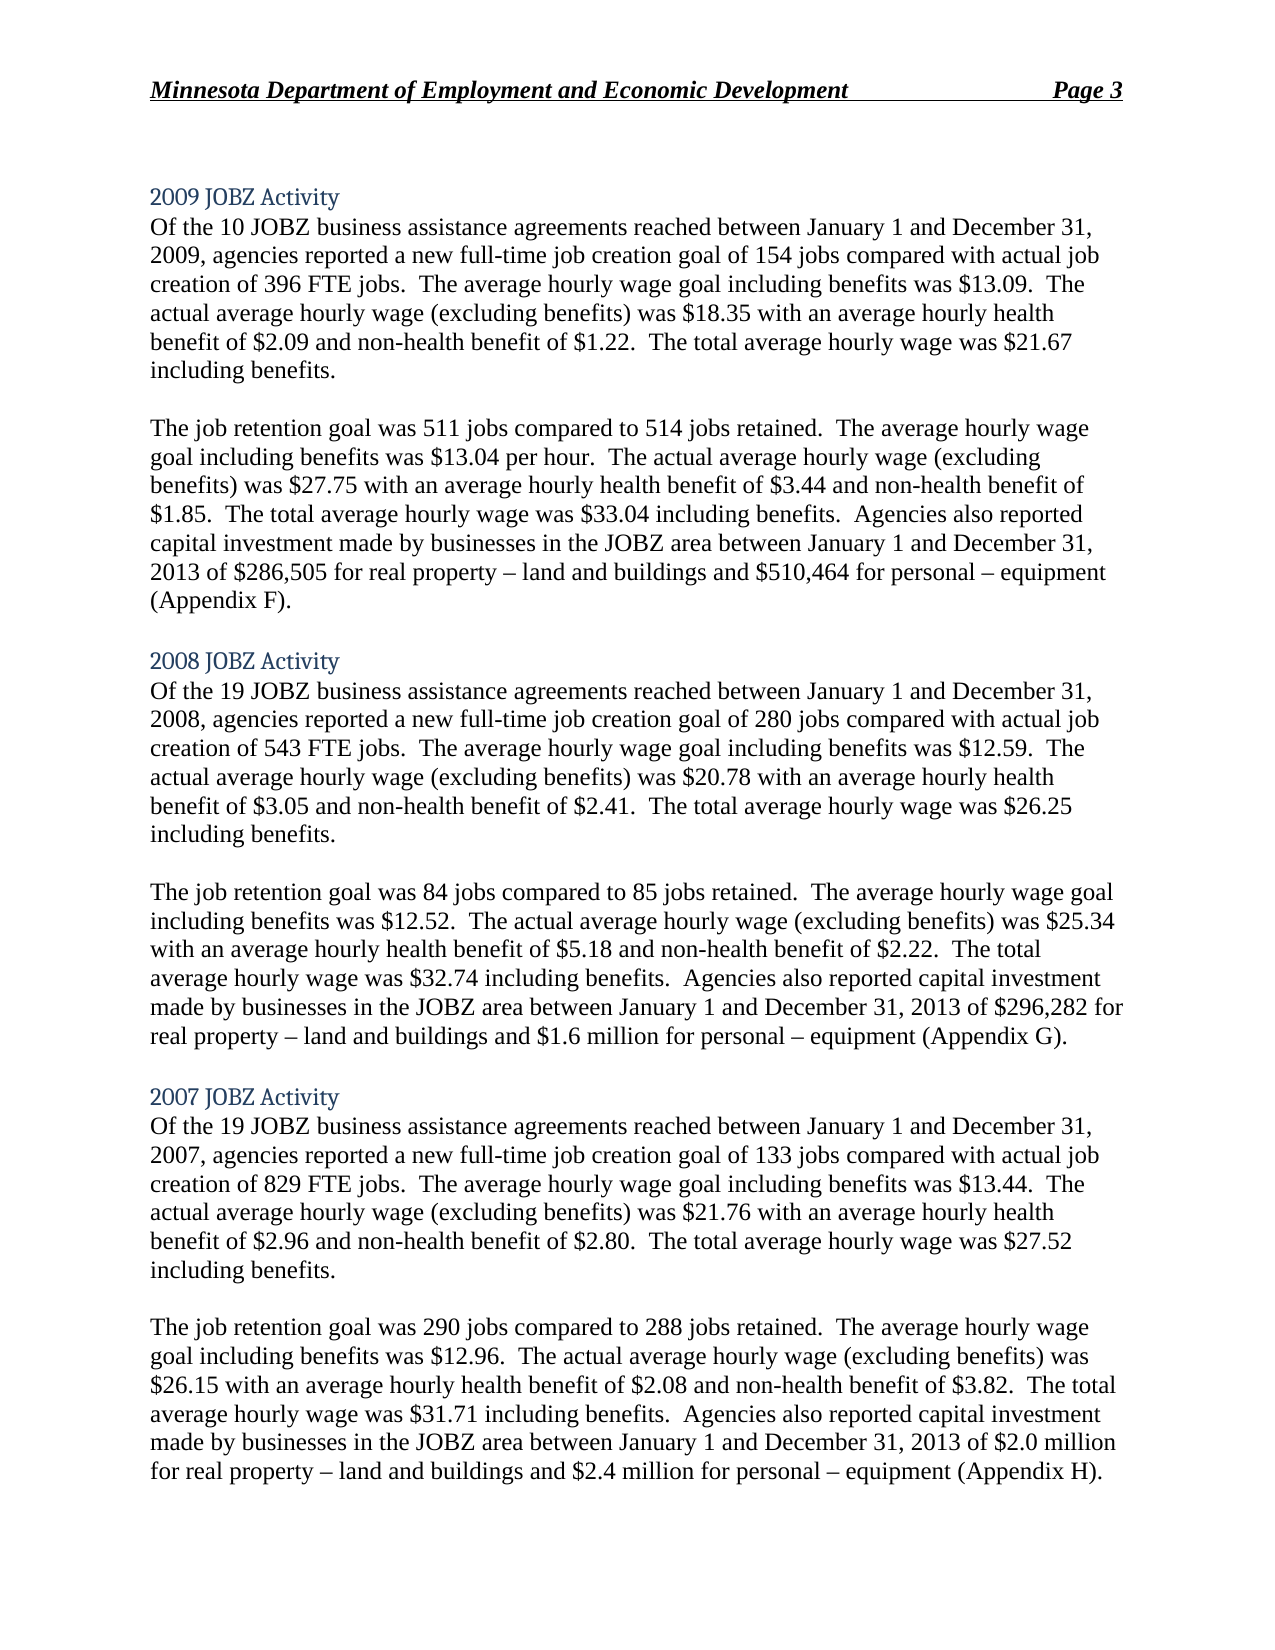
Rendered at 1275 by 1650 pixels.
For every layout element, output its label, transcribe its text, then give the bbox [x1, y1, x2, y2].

text Of the 10 JOBZ business assistance agreements reached between January 1 and December 31, 2009, agencies reported a new full-time job creation goal of 154 jobs compared with actual job creation of 396 FTE jobs. The average hourly wage goal including benefits was $13.09. The actual average hourly wage (excluding benefits) was $18.35 with an average hourly health benefit of $2.09 and non-health benefit of $1.22. The total average hourly wage was $21.67 including benefits. [150, 212, 1125, 384]
text Of the 19 JOBZ business assistance agreements reached between January 1 and December 31, 2007, agencies reported a new full-time job creation goal of 133 jobs compared with actual job creation of 829 FTE jobs. The average hourly wage goal including benefits was $13.44. The actual average hourly wage (excluding benefits) was $21.76 with an average hourly health benefit of $2.96 and non-health benefit of $2.80. The total average hourly wage was $27.52 including benefits. [150, 1111, 1125, 1284]
subtitle 2009 JOBZ Activity [150, 183, 1125, 212]
subtitle 2007 JOBZ Activity [150, 1082, 1125, 1111]
text The job retention goal was 84 jobs compared to 85 jobs retained. The average hourly wage goal including benefits was $12.52. The actual average hourly wage (excluding benefits) was $25.34 with an average hourly health benefit of $5.18 and non-health benefit of $2.22. The total average hourly wage was $32.74 including benefits. Agencies also reported capital investment made by businesses in the JOBZ area between January 1 and December 31, 2013 of $296,282 for real property – land and buildings and $1.6 million for personal – equipment (Appendix G). [150, 877, 1125, 1049]
text Of the 19 JOBZ business assistance agreements reached between January 1 and December 31, 2008, agencies reported a new full-time job creation goal of 280 jobs compared with actual job creation of 543 FTE jobs. The average hourly wage goal including benefits was $12.59. The actual average hourly wage (excluding benefits) was $20.78 with an average hourly health benefit of $3.05 and non-health benefit of $2.41. The total average hourly wage was $26.25 including benefits. [150, 676, 1125, 848]
text The job retention goal was 290 jobs compared to 288 jobs retained. The average hourly wage goal including benefits was $12.96. The actual average hourly wage (excluding benefits) was $26.15 with an average hourly health benefit of $2.08 and non-health benefit of $3.82. The total average hourly wage was $31.71 including benefits. Agencies also reported capital investment made by businesses in the JOBZ area between January 1 and December 31, 2013 of $2.0 million for real property – land and buildings and $2.4 million for personal – equipment (Appendix H). [150, 1312, 1125, 1485]
text The job retention goal was 511 jobs compared to 514 jobs retained. The average hourly wage goal including benefits was $13.04 per hour. The actual average hourly wage (excluding benefits) was $27.75 with an average hourly health benefit of $3.44 and non-health benefit of $1.85. The total average hourly wage was $33.04 including benefits. Agencies also reported capital investment made by businesses in the JOBZ area between January 1 and December 31, 2013 of $286,505 for real property – land and buildings and $510,464 for personal – equipment (Appendix F). [150, 413, 1125, 614]
subtitle 2008 JOBZ Activity [150, 647, 1125, 676]
